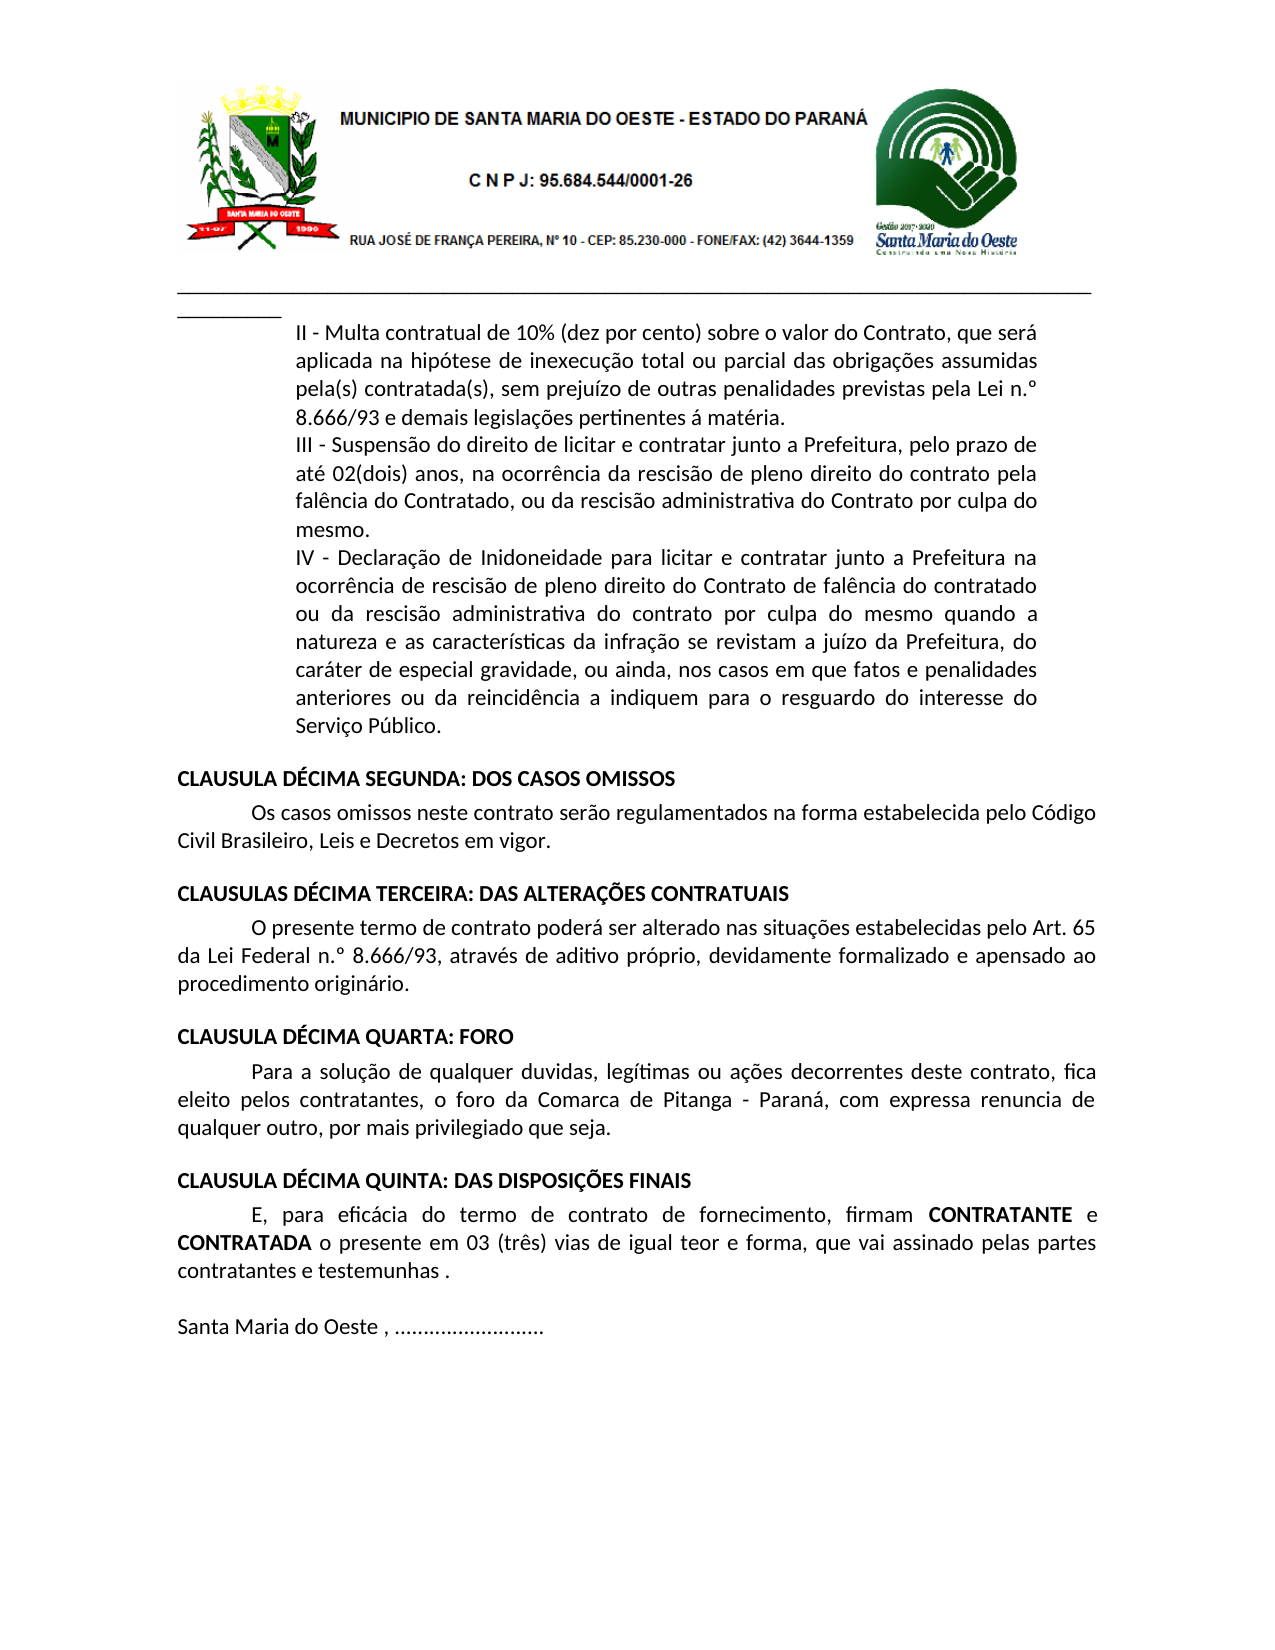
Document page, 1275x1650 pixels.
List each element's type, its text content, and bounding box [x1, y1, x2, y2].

subtitle CLAUSULA DÉCIMA QUARTA: FORO [177, 1022, 1098, 1051]
text Santa Maria do Oeste , .......................... [177, 1312, 1098, 1340]
subtitle CLAUSULAS DÉCIMA TERCEIRA: DAS ALTERAÇÕES CONTRATUAIS [177, 879, 1098, 907]
text II - Multa contratual de 10% (dez por cento) sobre o valor do Contrato, que será aplicada na hipótese de inexecução total ou parcial das obrigações assumidas pela(s) contratada(s), sem prejuízo de outras penalidades previstas pela Lei n.º 8.666/93 e demais legislações pertinentes á matéria. [295, 318, 1039, 431]
text IV - Declaração de Inidoneidade para licitar e contratar junto a Prefeitura na ocorrência de rescisão de pleno direito do Contrato de falência do contratado ou da rescisão administrativa do contrato por culpa do mesmo quando a natureza e as características da infração se revistam a juízo da Prefeitura, do caráter de especial gravidade, ou ainda, nos casos em que fatos e penalidades anteriores ou da reincidência a indiquem para o resguardo do interesse do Serviço Público. [295, 543, 1039, 739]
subtitle CLAUSULA DÉCIMA QUINTA: DAS DISPOSIÇÕES FINAIS [177, 1166, 1098, 1194]
subtitle Clausula DÉCIMA SEGUNDA: Dos Casos Omissos [177, 764, 1098, 792]
text O presente termo de contrato poderá ser alterado nas situações estabelecidas pelo Art. 65 da Lei Federal n.º 8.666/93, através de aditivo próprio, devidamente formalizado e apensado ao procedimento originário. [177, 913, 1098, 997]
text E, para eficácia do termo de contrato de fornecimento, firmam CONTRATANTE e CONTRATADA o presente em 03 (três) vias de igual teor e forma, que vai assinado pelas partes contratantes e testemunhas . [177, 1200, 1098, 1284]
picture [177, 73, 1034, 271]
text Para a solução de qualquer duvidas, legítimas ou ações decorrentes deste contrato, fica eleito pelos contratantes, o foro da Comarca de Pitanga - Paraná, com expressa renuncia de qualquer outro, por mais privilegiado que seja. [177, 1057, 1098, 1141]
text III - Suspensão do direito de licitar e contratar junto a Prefeitura, pelo prazo de até 02(dois) anos, na ocorrência da rescisão de pleno direito do contrato pela falência do Contratado, ou da rescisão administrativa do Contrato por culpa do mesmo. [295, 431, 1039, 543]
text Os casos omissos neste contrato serão regulamentados na forma estabelecida pelo Código Civil Brasileiro, Leis e Decretos em vigor. [177, 798, 1098, 854]
